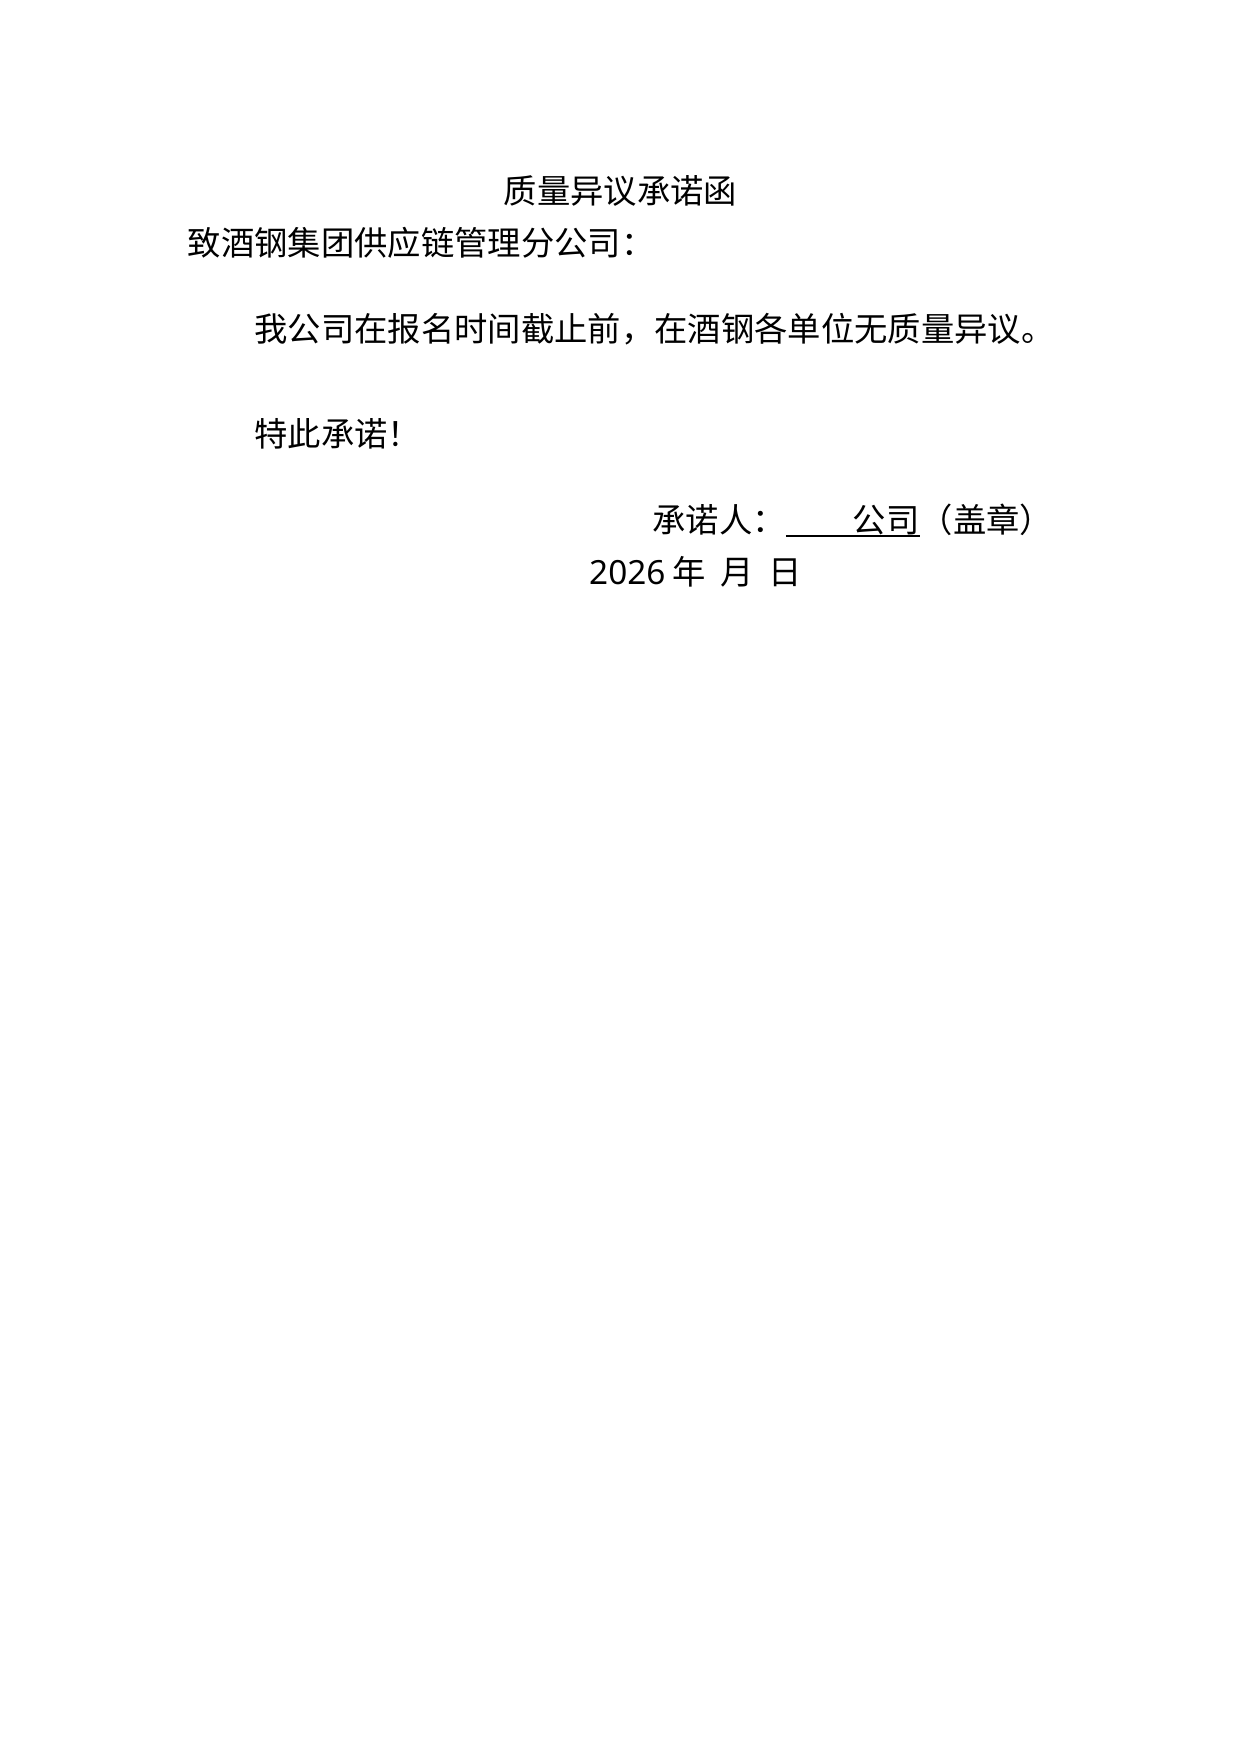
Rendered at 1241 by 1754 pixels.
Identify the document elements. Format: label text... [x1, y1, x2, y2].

list 致酒钢集团供应链管理分公司： [187, 214, 1053, 266]
list 特此承诺！ [187, 404, 1053, 456]
list 质量异议承诺函 [187, 162, 1053, 214]
list 我公司在报名时间截止前，在酒钢各单位无质量异议。 [187, 300, 1053, 352]
list 2026年 月 日 [187, 543, 1053, 595]
list 承诺人： 公司（盖章） [187, 491, 1053, 543]
